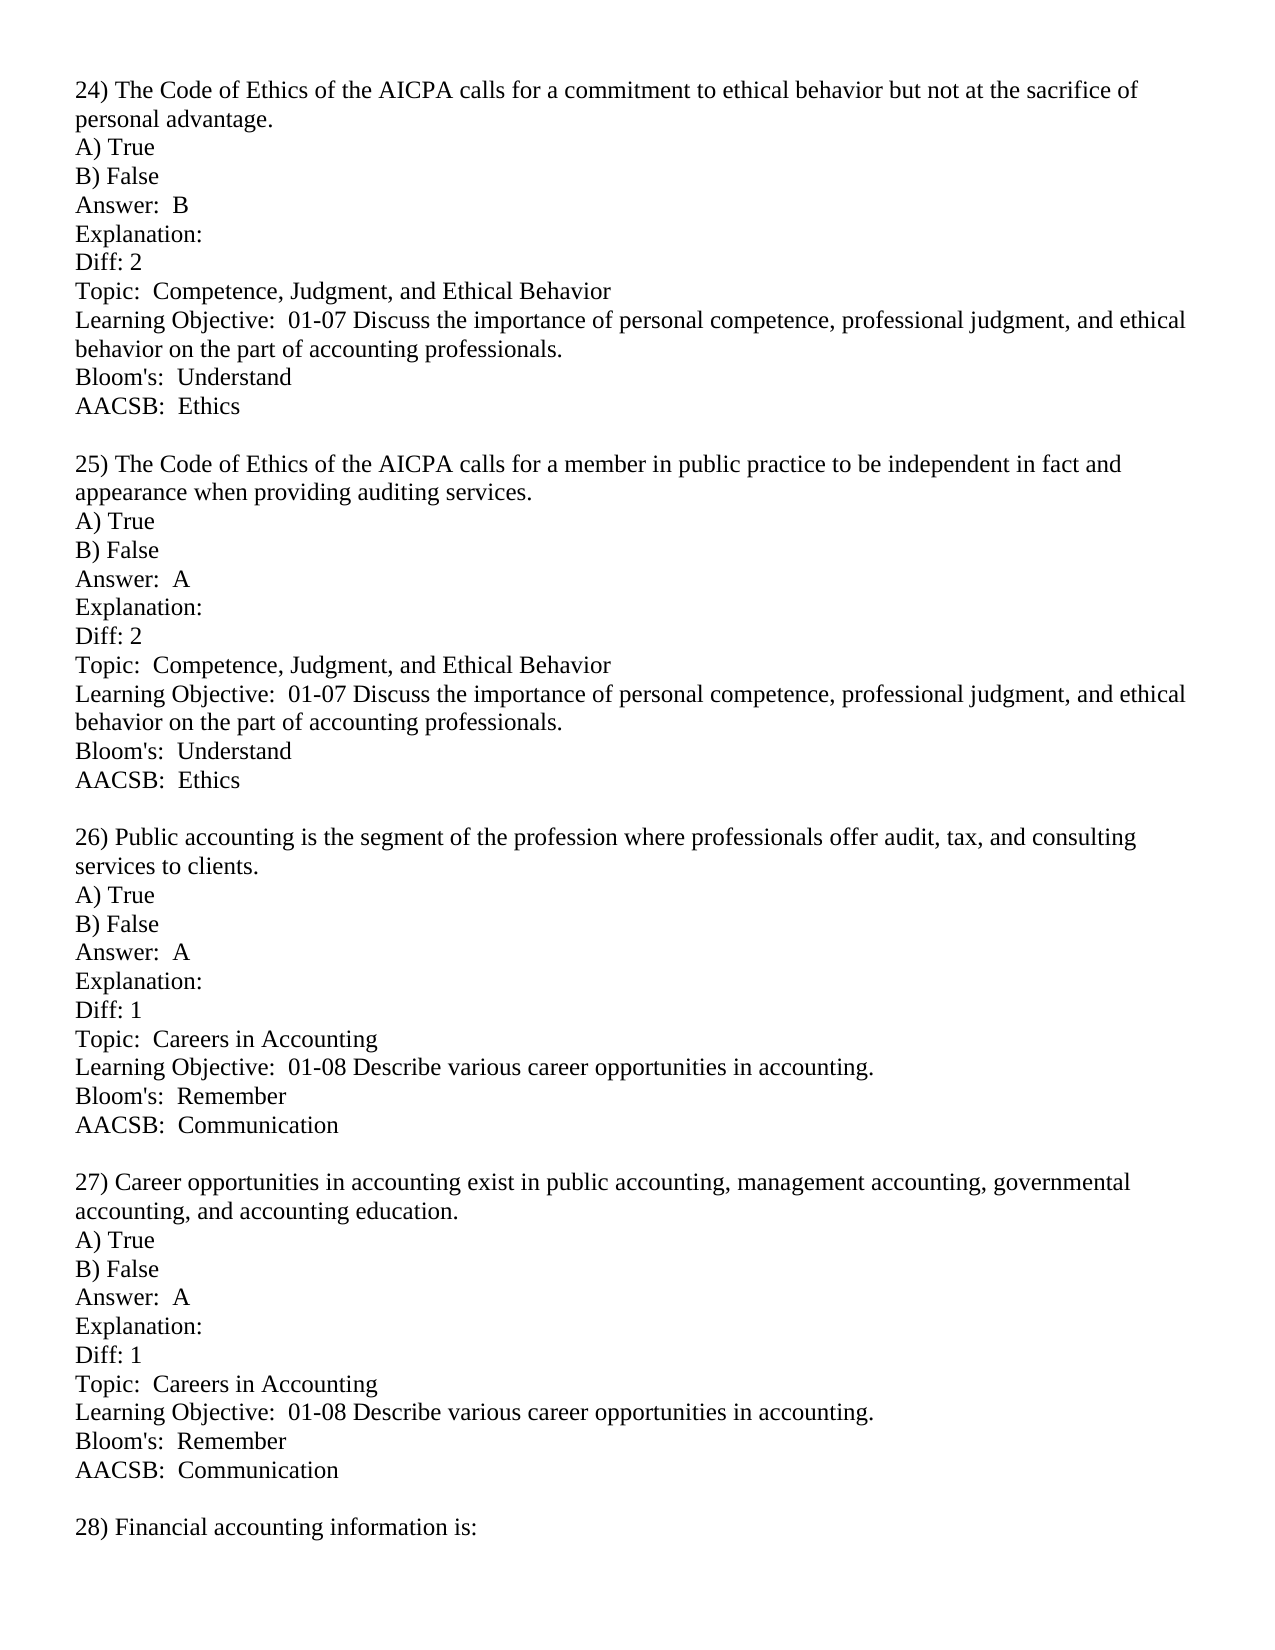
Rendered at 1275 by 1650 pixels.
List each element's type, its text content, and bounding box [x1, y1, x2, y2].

text A) True [75, 132, 1200, 161]
text Topic: Careers in Accounting [75, 1024, 1200, 1052]
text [75, 305, 1200, 362]
text Learning Objective: 01-08 Describe various career opportunities in accounting. [75, 1052, 1200, 1081]
text 25) The Code of Ethics of the AICPA calls for a member in public practice to be independent in fact and appearance when providing auditing services. [75, 449, 1162, 506]
text AACSB: Communication [75, 1110, 1200, 1139]
text B) False [75, 909, 1200, 937]
text Bloom's: Remember [75, 1081, 1200, 1110]
text Bloom's: Remember [75, 1426, 1200, 1455]
text Diff: 2 [75, 621, 1200, 650]
text Topic: Competence, Judgment, and Ethical Behavior [75, 650, 1200, 679]
text AACSB: Ethics [75, 765, 1200, 794]
text Explanation: [75, 592, 1200, 621]
text AACSB: Ethics [75, 391, 1200, 420]
text A) True [75, 506, 1200, 535]
text Topic: Careers in Accounting [75, 1369, 1200, 1397]
text Bloom's: Understand [75, 362, 1200, 391]
text Answer: A [75, 564, 1200, 592]
text 27) Career opportunities in accounting exist in public accounting, management accounting, governmental accounting, and accounting education. [75, 1167, 1162, 1225]
text A) True [75, 1225, 1200, 1254]
text 24) The Code of Ethics of the AICPA calls for a commitment to ethical behavior but not at the sacrifice of personal advantage. [75, 75, 1162, 132]
text Answer: A [75, 937, 1200, 966]
text Explanation: [75, 966, 1200, 995]
text B) False [75, 1254, 1200, 1282]
text Answer: B [75, 190, 1200, 219]
text AACSB: Communication [75, 1455, 1200, 1484]
text Answer: A [75, 1282, 1200, 1311]
text Diff: 1 [75, 995, 1200, 1024]
text 28) Financial accounting information is: [75, 1512, 1162, 1541]
text Diff: 2 [75, 247, 1200, 276]
text A) True [75, 880, 1200, 909]
text Diff: 1 [75, 1340, 1200, 1369]
text Topic: Competence, Judgment, and Ethical Behavior [75, 276, 1200, 305]
text Learning Objective: 01-08 Describe various career opportunities in accounting. [75, 1397, 1200, 1426]
text Explanation: [75, 1311, 1200, 1340]
text 26) Public accounting is the segment of the profession where professionals offer audit, tax, and consulting services to clients. [75, 822, 1162, 880]
text Bloom's: Understand [75, 736, 1200, 765]
text Explanation: [75, 219, 1200, 247]
text B) False [75, 161, 1200, 190]
text B) False [75, 535, 1200, 564]
